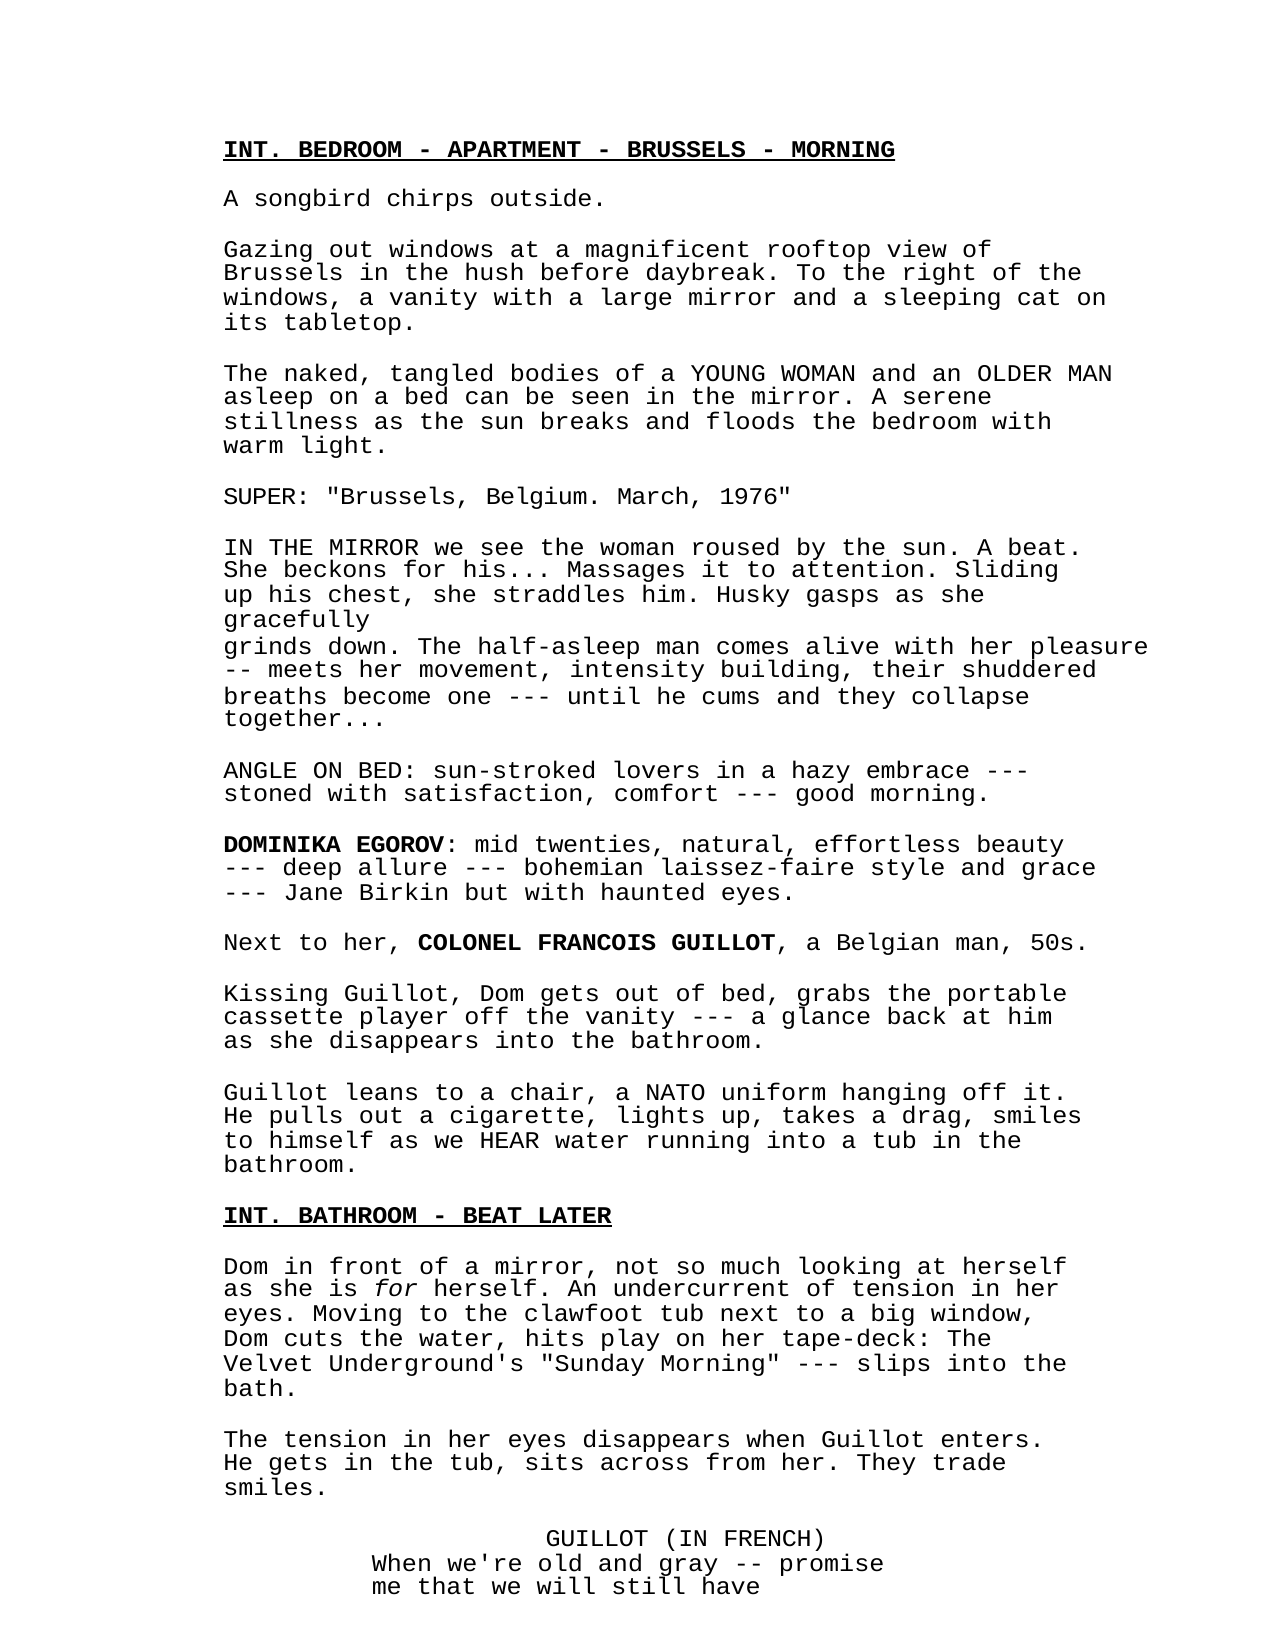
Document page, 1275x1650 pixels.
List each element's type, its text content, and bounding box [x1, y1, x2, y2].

text DOMINIKA EGOROV: mid twenties, natural, effortless beauty --- deep allure --- bohemian laissez-faire style and grace --- Jane Birkin but with haunted eyes. [223, 833, 1119, 907]
text Guillot leans to a chair, a NATO uniform hanging off it. He pulls out a cigarette, lights up, takes a drag, smiles to himself as we HEAR water running into a tub in the bathroom. [223, 1081, 1089, 1180]
subtitle INT. BATHROOM - BEAT LATER [223, 1203, 1187, 1230]
text A songbird chirps outside. [223, 187, 1187, 214]
text The tension in her eyes disappears when Guillot enters. He gets in the tub, sits across from her. They trade smiles. [223, 1428, 1076, 1502]
subtitle INT. BEDROOM - APARTMENT - BRUSSELS - MORNING [223, 137, 1187, 164]
text SUPER: "Brussels, Belgium. March, 1976" [223, 484, 1187, 511]
text IN THE MIRROR we see the woman roused by the sun. A beat. She beckons for his... Massages it to attention. Sliding up his chest, she straddles him. Husky gasps as she gracefully [223, 536, 1089, 635]
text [372, 1552, 893, 1602]
text breaths become one --- until he cums and they collapse together... [223, 684, 1119, 734]
text grinds down. The half-asleep man comes alive with her pleasure -- meets her movement, intensity building, their shuddered [223, 635, 1187, 684]
text Next to her, COLONEL FRANCOIS GUILLOT, a Belgian man, 50s. [223, 930, 1187, 958]
text Kissing Guillot, Dom gets out of bed, grabs the portable cassette player off the vanity --- a glance back at him as she disappears into the bathroom. [223, 982, 1076, 1056]
text Dom in front of a mirror, not so much looking at herself as she is for herself. An undercurrent of tension in her eyes. Moving to the clawfoot tub next to a big window, Dom cuts the water, hits play on her tape-deck: The Velvet Underground's "Sunday Morning" --- slips into the bath. [223, 1254, 1076, 1403]
text The naked, tangled bodies of a YOUNG WOMAN and an OLDER MAN asleep on a bed can be seen in the mirror. A serene stillness as the sun breaks and floods the bedroom with warm light. [223, 362, 1119, 461]
text Gazing out windows at a magnificent rooftop view of Brussels in the hush before daybreak. To the right of the windows, a vanity with a large mirror and a sleeping cat on its tabletop. [223, 238, 1119, 337]
text ANGLE ON BED: sun-stroked lovers in a hazy embrace --- stoned with satisfaction, comfort --- good morning. [223, 759, 1119, 808]
subtitle GUILLOT (IN FRENCH) [370, 1526, 1001, 1551]
